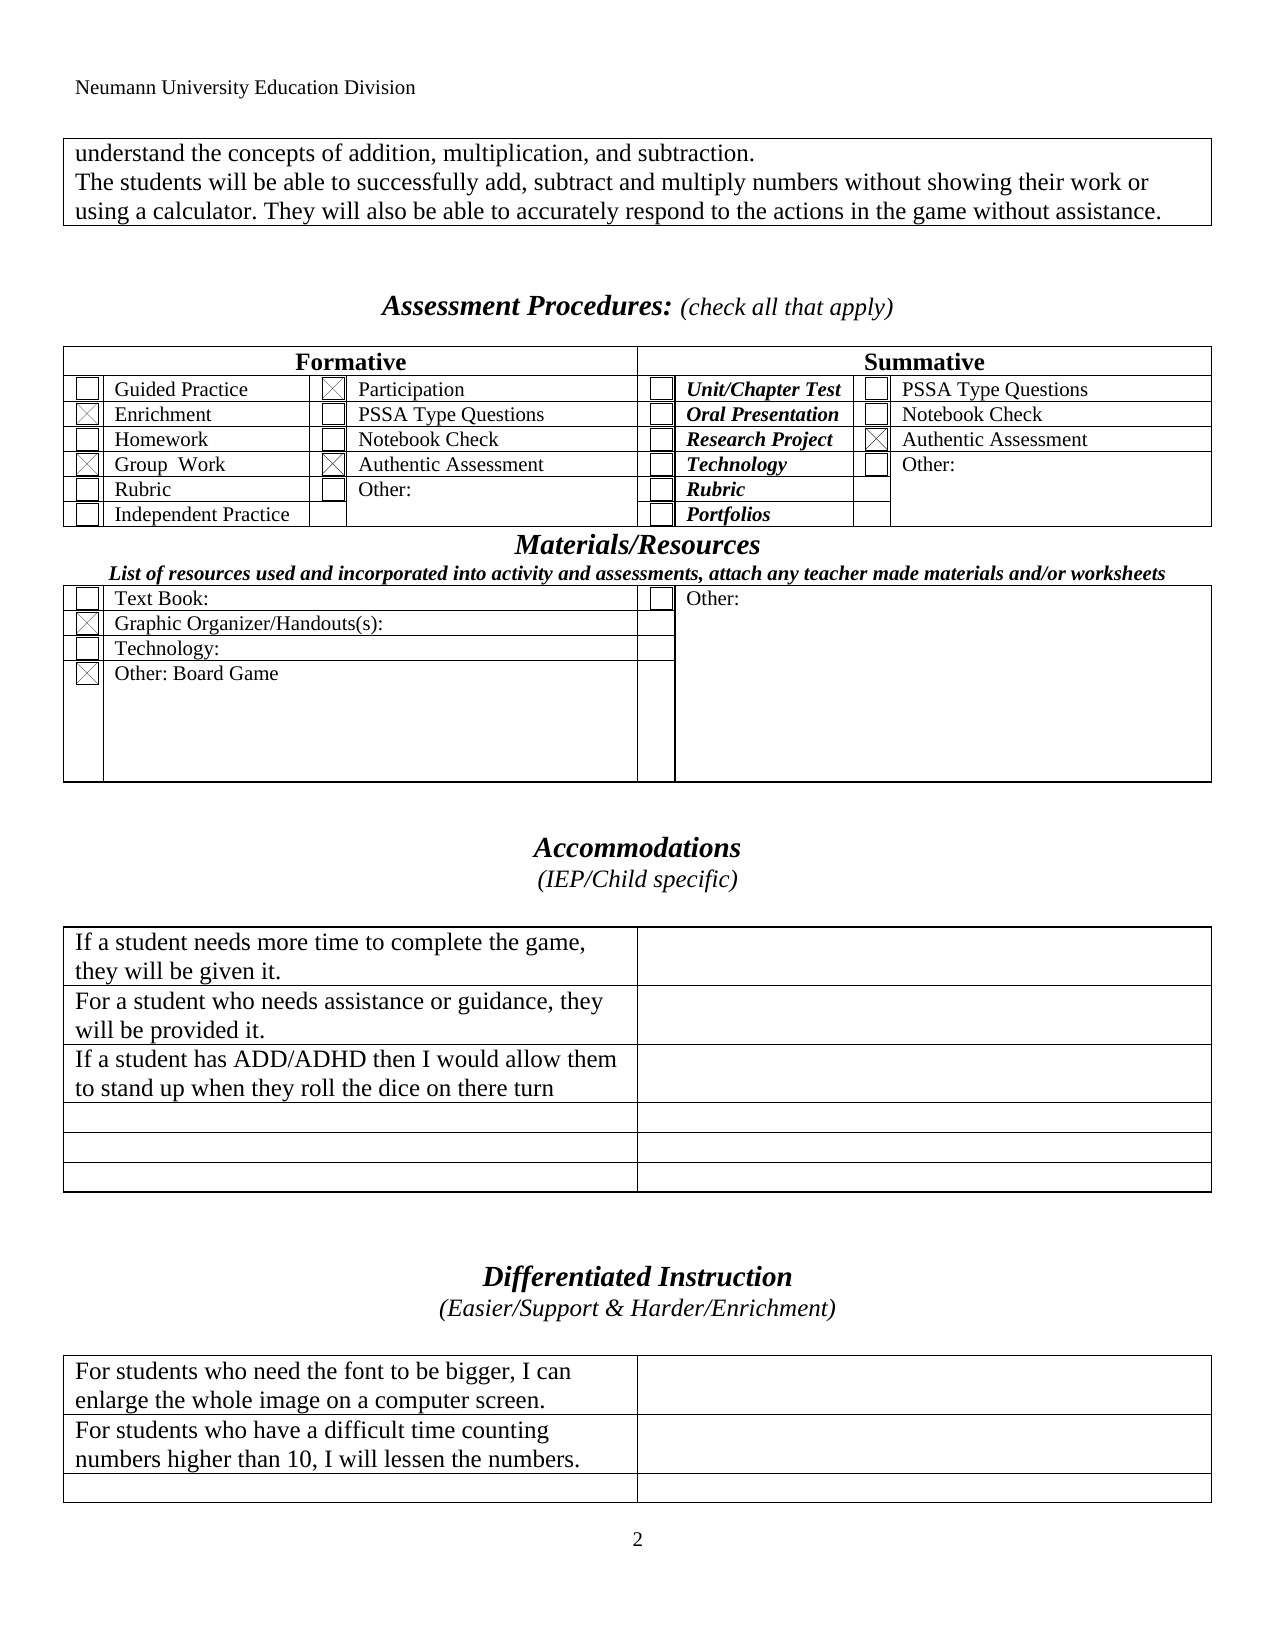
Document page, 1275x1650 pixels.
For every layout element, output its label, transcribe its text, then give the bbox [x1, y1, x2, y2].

table_cell PSSA Type Questions [891, 376, 1211, 401]
table_cell Other: [347, 477, 637, 526]
table_cell [638, 452, 674, 476]
table_cell [638, 1133, 1211, 1162]
table_cell [77, 624, 97, 634]
table_header Formative [64, 347, 637, 375]
text Assessment Procedures: (check all that apply) [75, 288, 1200, 322]
table_cell Unit/Chapter Test [676, 376, 853, 401]
table_cell [854, 402, 890, 426]
table_cell Authentic Assessment [891, 427, 1211, 451]
table_cell Participation [347, 376, 637, 401]
table_cell [64, 611, 76, 635]
table_cell [323, 465, 342, 475]
table_cell [867, 440, 886, 450]
table_cell [310, 376, 346, 401]
table_cell [64, 1133, 637, 1162]
table_cell Technology: [104, 636, 637, 660]
table_header Summative [638, 347, 1211, 375]
table_cell PSSA Type Questions [347, 402, 637, 426]
table_cell Authentic Assessment [347, 452, 637, 476]
table_cell [64, 502, 103, 526]
table_cell [638, 427, 674, 451]
table_cell [77, 465, 97, 475]
table_cell Graphic Organizer/Handouts(s): [104, 611, 637, 635]
table_cell [64, 452, 76, 476]
table_cell Enrichment [104, 402, 309, 426]
table_cell [638, 402, 674, 426]
text (IEP/Child specific) [75, 864, 1200, 893]
table_cell [64, 477, 103, 501]
table_cell [638, 1163, 1211, 1191]
table_cell [334, 454, 344, 473]
table_cell Independent Practice [104, 502, 309, 526]
table_cell [64, 427, 103, 451]
table_cell [638, 1474, 1211, 1502]
table_cell Notebook Check [891, 402, 1211, 426]
table_cell [98, 452, 103, 476]
text Differentiated Instruction [75, 1259, 1200, 1293]
table_cell [323, 456, 331, 472]
table_header [64, 586, 103, 610]
table_cell [79, 454, 95, 462]
table_cell Notebook Check [347, 427, 637, 451]
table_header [64, 139, 1211, 225]
table_cell [854, 427, 865, 451]
text Accommodations [75, 831, 1200, 864]
table_cell [79, 613, 95, 621]
table_cell [868, 429, 884, 437]
table_cell [638, 477, 674, 501]
table_cell [638, 611, 674, 635]
table_cell [638, 502, 674, 526]
table_cell [64, 1103, 637, 1132]
table_cell If a student has ADD/ADHD then I would allow them to stand up when they roll the dice on there turn [64, 1045, 637, 1102]
table_cell [854, 477, 890, 501]
table_cell [638, 1045, 1211, 1102]
table_header [638, 928, 1211, 985]
table_cell [310, 452, 322, 476]
table_cell [866, 430, 875, 447]
table_cell For students who have a difficult time counting numbers higher than 10, I will lessen the numbers. [64, 1415, 637, 1472]
table_cell [310, 477, 346, 501]
table_cell Other: [891, 452, 1211, 526]
table_cell [64, 636, 103, 660]
table_cell [638, 986, 1211, 1043]
table_cell Rubric [104, 477, 309, 501]
table_cell Oral Presentation [676, 402, 853, 426]
table_cell Group Work [104, 452, 309, 476]
table_cell [638, 636, 674, 660]
table_cell [854, 376, 890, 401]
table_cell [77, 455, 86, 472]
table_cell [64, 402, 103, 426]
table_header Other: [676, 586, 1211, 781]
table_cell Guided Practice [104, 376, 309, 401]
table_cell [854, 452, 890, 476]
table_cell Other: Board Game [104, 661, 637, 781]
table_cell Homework [104, 427, 309, 451]
table_cell Rubric [676, 477, 853, 501]
table_cell [310, 402, 346, 426]
table_cell [325, 454, 341, 462]
table_cell [64, 661, 103, 781]
table_cell Portfolios [676, 502, 853, 526]
table_cell [64, 1474, 637, 1502]
table_cell [638, 1415, 1211, 1472]
table_cell [310, 427, 346, 451]
table_cell [88, 613, 98, 632]
table_cell [77, 614, 86, 631]
table_cell [638, 376, 674, 401]
table_cell [310, 502, 346, 526]
table_cell For a student who needs assistance or guidance, they will be provided it. [64, 986, 637, 1043]
table_header If a student needs more time to complete the game, they will be given it. [64, 928, 637, 985]
table_cell Technology [676, 452, 853, 476]
table_cell [88, 454, 98, 473]
subtitle List of resources used and incorporated into activity and assessments, attach any teacher made materials and/or worksheets [75, 561, 1200, 585]
table_header Text Book: [104, 586, 637, 610]
table_cell Research Project [676, 427, 853, 451]
table_cell [638, 1103, 1211, 1132]
table_cell [64, 1163, 637, 1191]
table_cell [98, 611, 103, 635]
subtitle Materials/Resources [75, 527, 1200, 561]
table_header [638, 1356, 1211, 1414]
table_cell [638, 661, 674, 781]
table_header For students who need the font to be bigger, I can enlarge the whole image on a computer screen. [64, 1356, 637, 1414]
table_cell [854, 502, 890, 526]
text (Easier/Support & Harder/Enrichment) [75, 1293, 1200, 1322]
table_header [638, 586, 674, 610]
table_cell [878, 430, 887, 448]
table_cell [64, 376, 103, 401]
